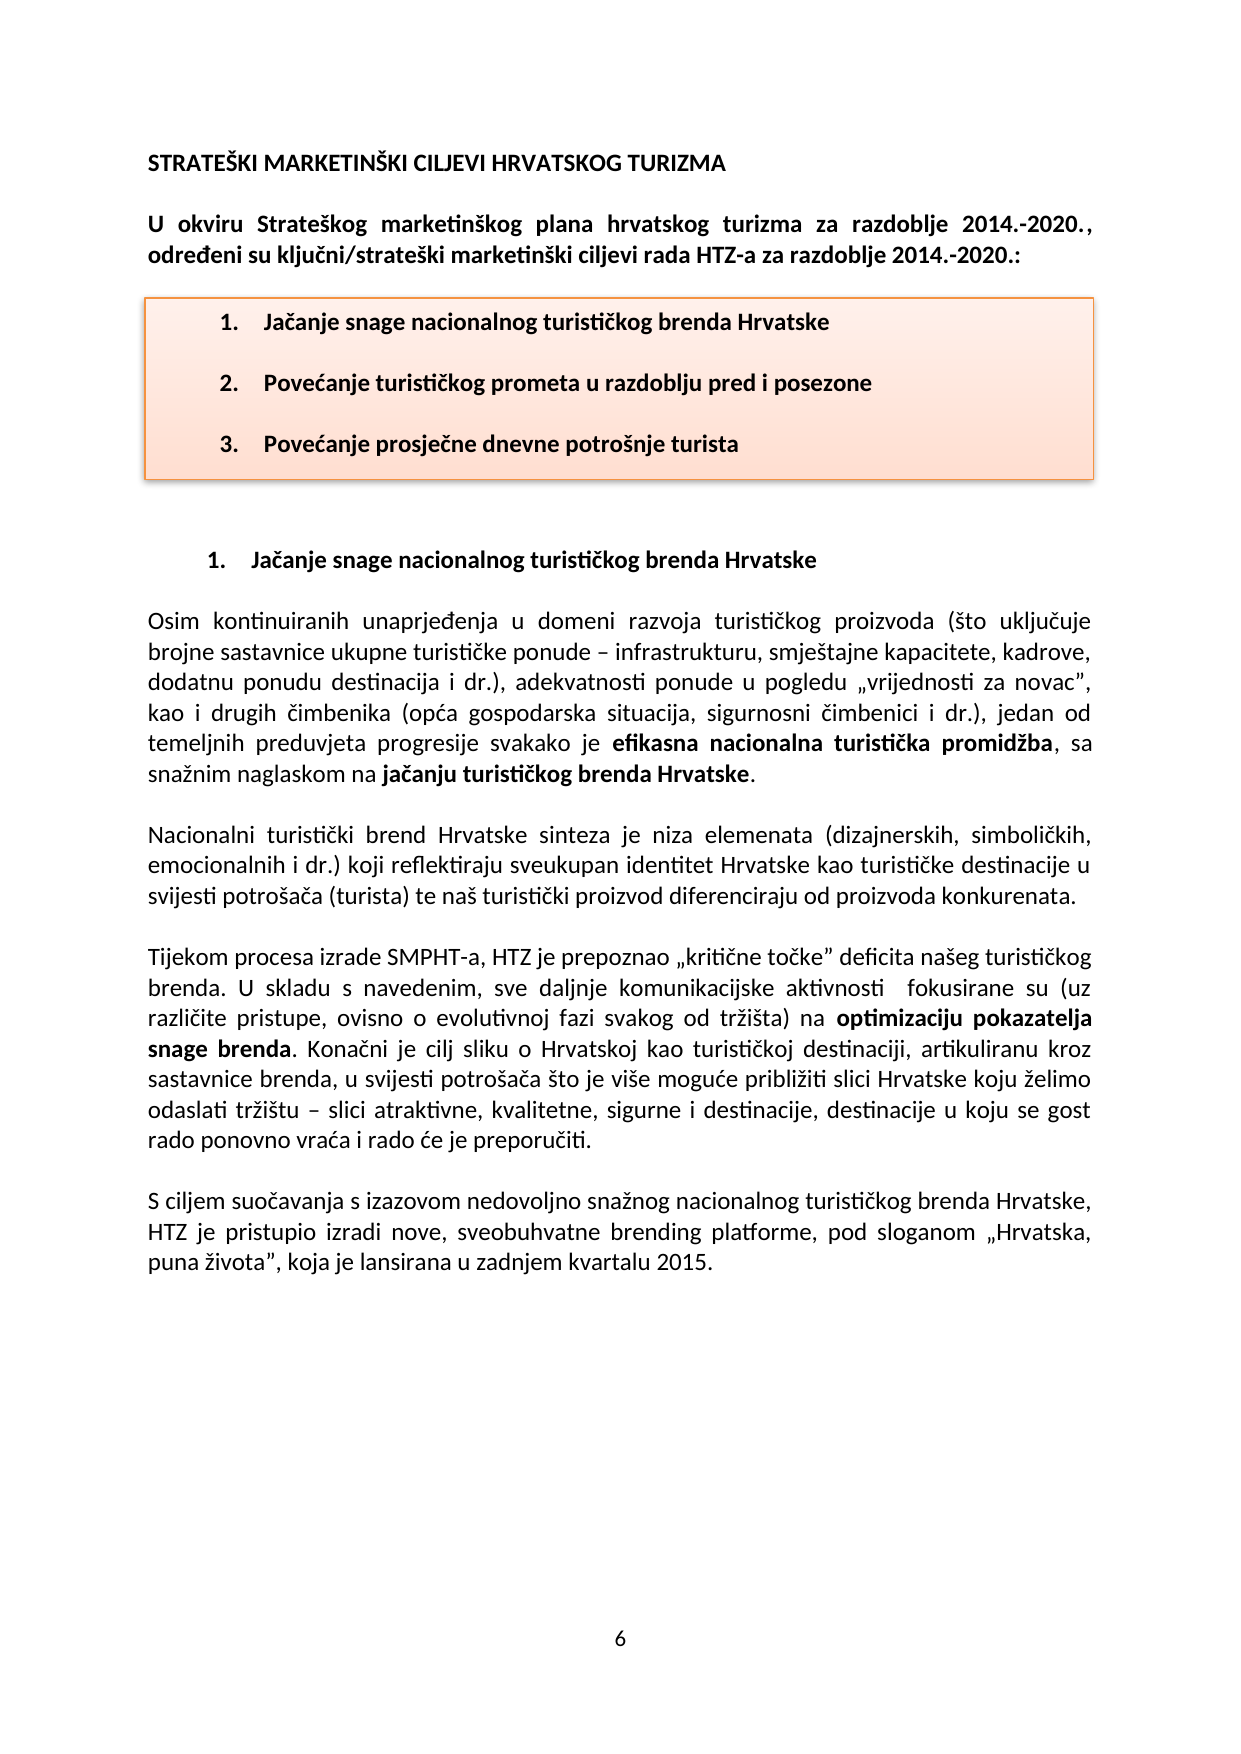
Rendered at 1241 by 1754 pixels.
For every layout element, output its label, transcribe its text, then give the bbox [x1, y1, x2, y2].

text Nacionalni turistički brend Hrvatske sinteza je niza elemenata (dizajnerskih, simboličkih, emocionalnih i dr.) koji reflektiraju sveukupan identitet Hrvatske kao turističke destinacije u svijesti potrošača (turista) te naš turistički proizvod diferenciraju od proizvoda konkurenata. [148, 819, 1093, 911]
text U okviru Strateškog marketinškog plana hrvatskog turizma za razdoblje 2014.-2020., određeni su ključni/strateški marketinški ciljevi rada HTZ-a za razdoblje 2014.-2020.: [148, 209, 1093, 270]
text Tijekom procesa izrade SMPHT-a, HTZ je prepoznao „kritične točke” deficita našeg turističkog brenda. U skladu s navedenim, sve daljnje komunikacijske aktivnosti fokusirane su (uz različite pristupe, ovisno o evolutivnoj fazi svakog od tržišta) na optimizaciju pokazatelja snage brenda. Konačni je cilj sliku o Hrvatskoj kao turističkoj destinaciji, artikuliranu kroz sastavnice brenda, u svijesti potrošača što je više moguće približiti slici Hrvatske koju želimo odaslati tržištu – slici atraktivne, kvalitetne, sigurne i destinacije, destinacije u koju se gost rado ponovno vraća i rado će je preporučiti. [148, 941, 1093, 1155]
text S ciljem suočavanja s izazovom nedovoljno snažnog nacionalnog turističkog brenda Hrvatske, HTZ je pristupio izradi nove, sveobuhvatne brending platforme, pod sloganom „Hrvatska, puna života”, koja je lansirana u zadnjem kvartalu 2015. [148, 1185, 1093, 1277]
text STRATEŠKI MARKETINŠKI CILJEVI HRVATSKOG TURIZMA [148, 148, 1093, 178]
text Osim kontinuiranih unaprjeđenja u domeni razvoja turističkog proizvoda (što uključuje brojne sastavnice ukupne turističke ponude – infrastrukturu, smještajne kapacitete, kadrove, dodatnu ponudu destinacija i dr.), adekvatnosti ponude u pogledu „vrijednosti za novac”, kao i drugih čimbenika (opća gospodarska situacija, sigurnosni čimbenici i dr.), jedan od temeljnih preduvjeta progresije svakako je efikasna nacionalna turistička promidžba, sa snažnim naglaskom na jačanju turističkog brenda Hrvatske. [148, 605, 1093, 788]
list Jačanje snage nacionalnog turističkog brenda Hrvatske [207, 544, 1093, 575]
